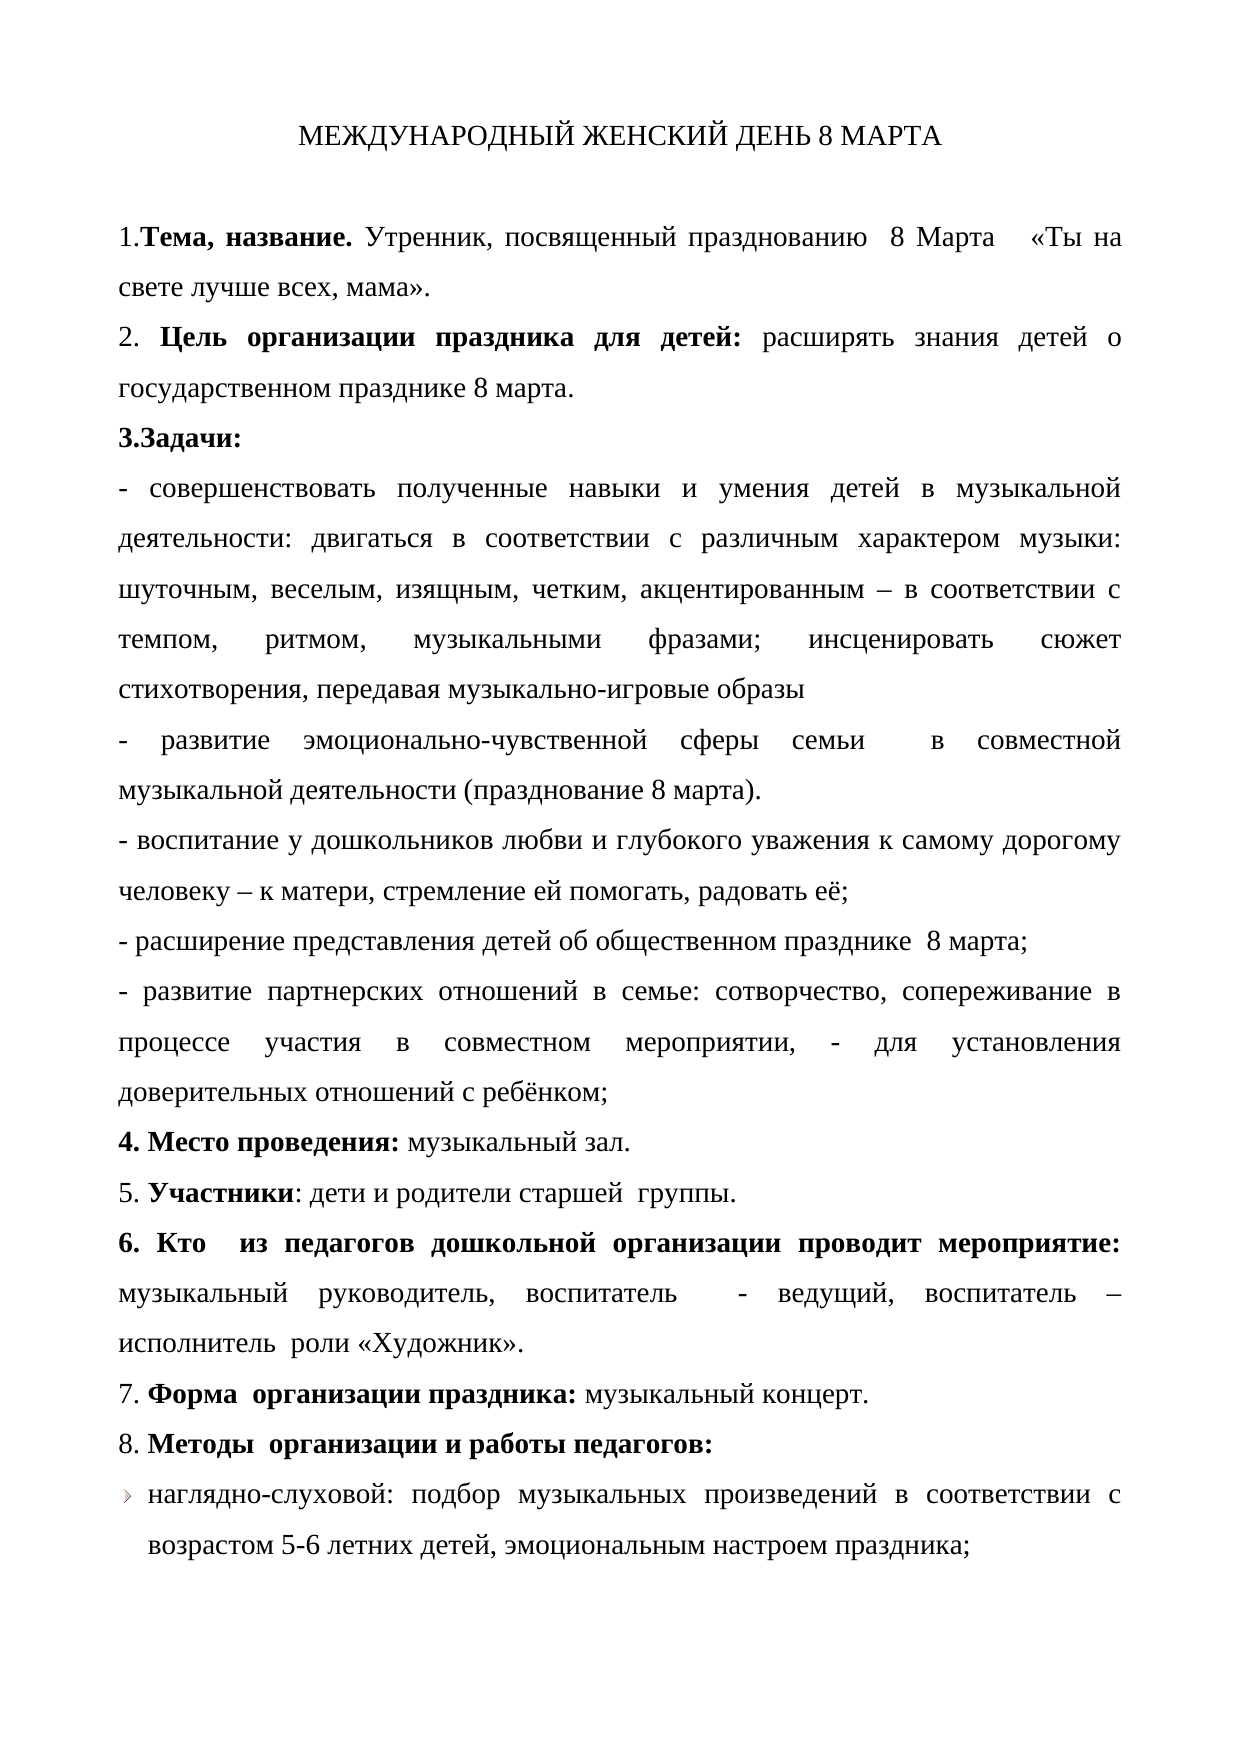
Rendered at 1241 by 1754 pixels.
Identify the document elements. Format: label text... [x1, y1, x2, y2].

picture [119, 1487, 136, 1504]
text - воспитание у дошкольников любви и глубокого уважения к самому дорогому человеку – к матери, стремление ей помогать, радовать её; [118, 822, 1122, 906]
text 5. Участники: дети и родители старшей группы. [118, 1175, 1122, 1208]
text - совершенствовать полученные навыки и умения детей в музыкальной деятельности: двигаться в соответствии с различным характером музыки: шуточным, веселым, изящным, четким, акцентированным – в соответствии с темпом, ритмом, музыкальными фразами; инсценировать сюжет стихотворения, передавая музыкально-игровые образы [118, 470, 1122, 705]
text 4. Место проведения: музыкальный зал. [118, 1124, 1122, 1158]
text - развитие партнерских отношений в семье: сотворчество, сопереживание в процессе участия в совместном мероприятии, - для установления доверительных отношений с ребёнком; [118, 973, 1122, 1108]
text 8. Методы организации и работы педагогов: [118, 1426, 1122, 1460]
text 7. Форма организации праздника: музыкальный концерт. [118, 1376, 1122, 1409]
text 6. Кто из педагогов дошкольной организации проводит мероприятие: музыкальный руководитель, воспитатель - ведущий, воспитатель – исполнитель роли «Художник». [118, 1225, 1122, 1359]
text 2. Цель организации праздника для детей: расширять знания детей о государственном празднике 8 марта. [118, 319, 1122, 403]
list 1.Тема, название. Утренник, посвященный празднованию 8 Марта «Ты на свете лучше всех, мама». [118, 219, 1122, 303]
text 3.Задачи: [118, 420, 1122, 453]
text - развитие эмоционально-чувственной сферы семьи в совместной музыкальной деятельности (празднование 8 марта). [118, 722, 1122, 806]
list МЕЖДУНАРОДНЫЙ ЖЕНСКИЙ ДЕНЬ 8 МАРТА [118, 118, 1122, 152]
text - расширение представления детей об общественном празднике 8 марта; [118, 923, 1122, 957]
list наглядно-слуховой: подбор музыкальных произведений в соответствии с возрастом 5-6 летних детей, эмоциональным настроем праздника; [118, 1477, 1122, 1560]
